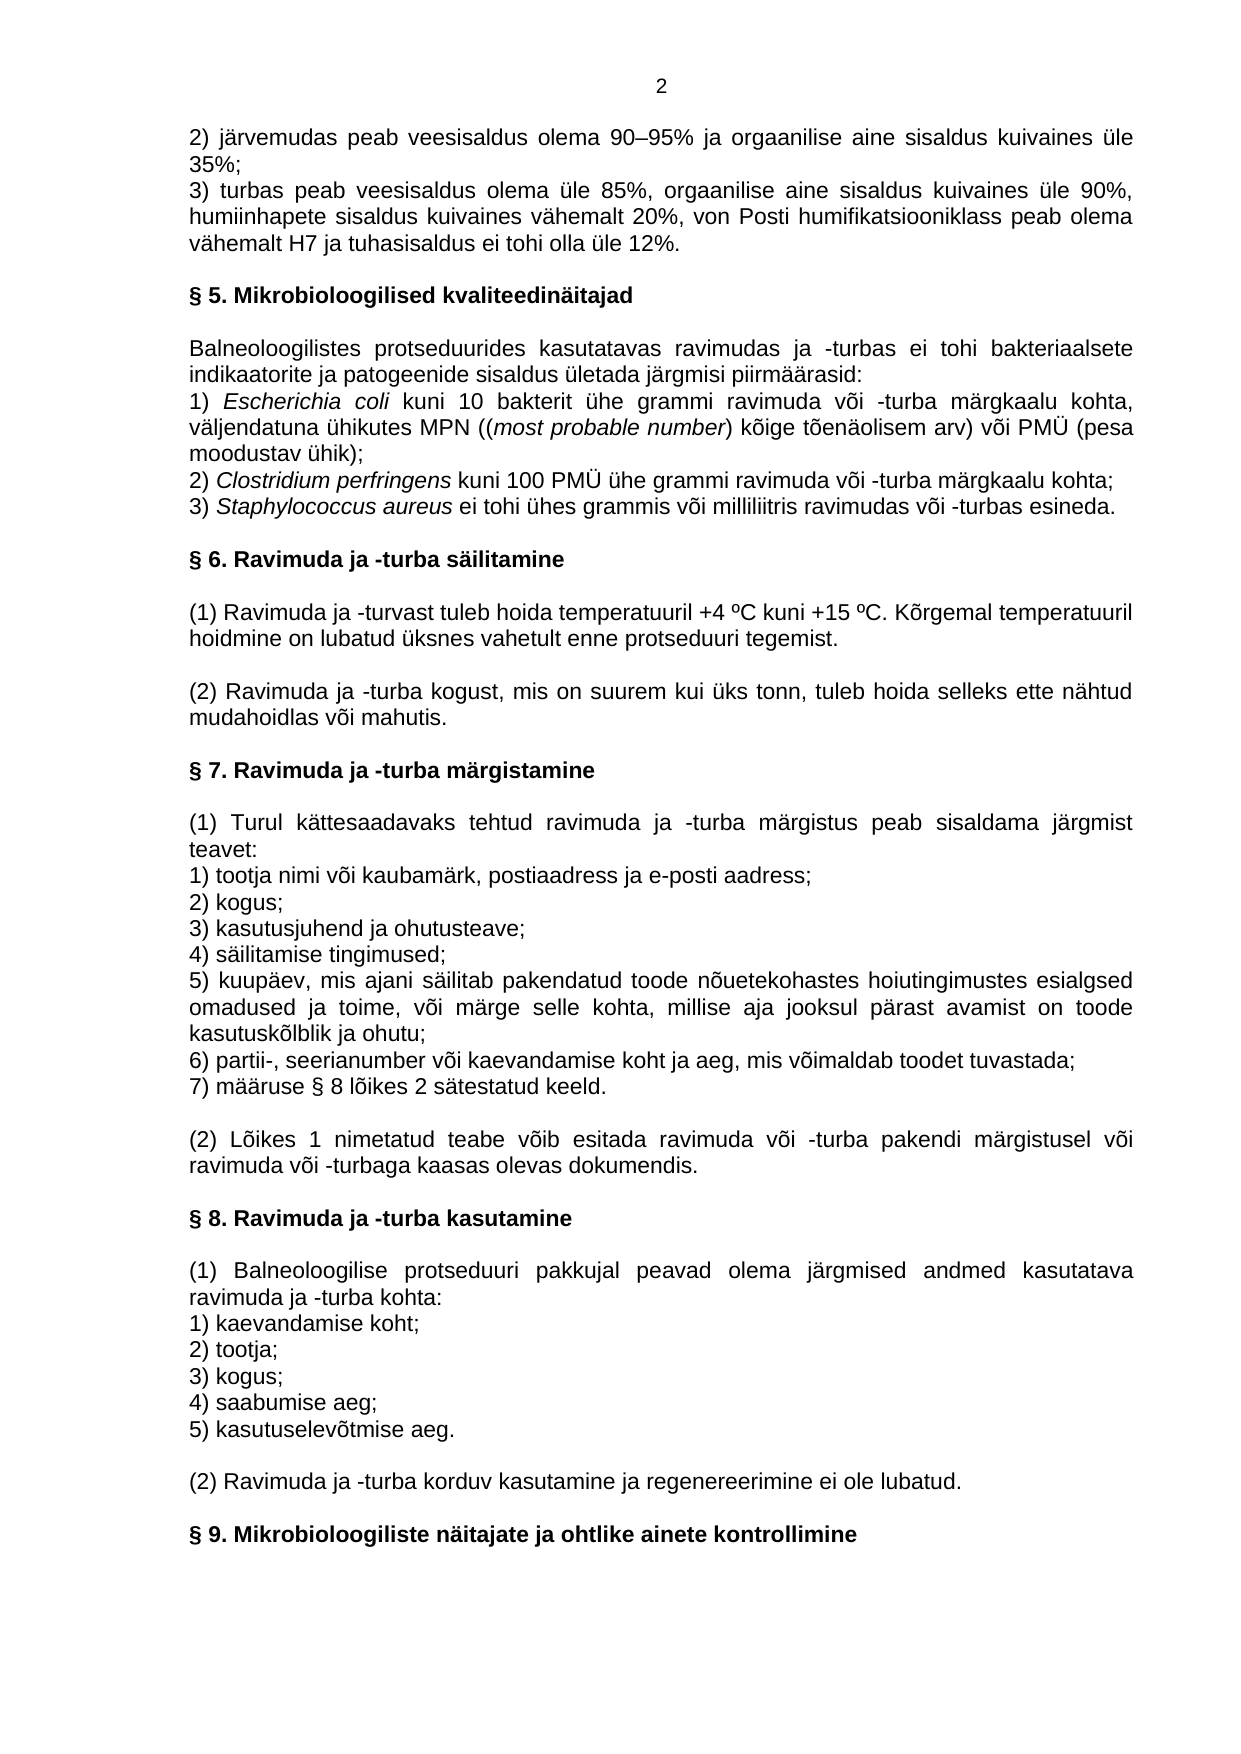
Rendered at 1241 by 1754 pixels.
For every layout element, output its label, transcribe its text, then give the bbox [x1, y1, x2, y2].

text § 8. Ravimuda ja -turba kasutamine [189, 1205, 1134, 1231]
text (2) Ravimuda ja -turba kogust, mis on suurem kui üks tonn, tuleb hoida selleks ette nähtud mudahoidlas või mahutis. [189, 678, 1134, 730]
text (1) Turul kättesaadavaks tehtud ravimuda ja -turba märgistus peab sisaldama järgmist teavet: [189, 809, 1134, 862]
text 3) kasutusjuhend ja ohutusteave; [189, 915, 1134, 941]
text § 9. Mikrobioloogiliste näitajate ja ohtlike ainete kontrollimine [189, 1521, 1134, 1547]
text 5) kuupäev, mis ajani säilitab pakendatud toode nõuetekohastes hoiutingimustes esialgsed omadused ja toime, või märge selle kohta, millise aja jooksul pärast avamist on toode kasutuskõlblik ja ohutu; [189, 967, 1134, 1047]
text 3) kogus; [189, 1363, 1134, 1389]
text (1) Balneoloogilise protseduuri pakkujal peavad olema järgmised andmed kasutatava ravimuda ja -turba kohta: [189, 1257, 1134, 1310]
text § 7. Ravimuda ja -turba märgistamine [189, 757, 1134, 783]
text 7) määruse § 8 lõikes 2 sätestatud keeld. [189, 1073, 1134, 1099]
text 1) tootja nimi või kaubamärk, postiaadress ja e-posti aadress; [189, 862, 1134, 888]
text 2) tootja; [189, 1336, 1134, 1363]
text (2) Ravimuda ja -turba korduv kasutamine ja regenereerimine ei ole lubatud. [189, 1468, 1134, 1494]
text § 6. Ravimuda ja -turba säilitamine [189, 546, 1134, 572]
text (1) Ravimuda ja -turvast tuleb hoida temperatuuril +4 ºC kuni +15 ºC. Kõrgemal temperatuuril hoidmine on lubatud üksnes vahetult enne protseduuri tegemist. [189, 598, 1134, 651]
text 1) kaevandamise koht; [189, 1310, 1134, 1336]
text 3) turbas peab veesisaldus olema üle 85%, orgaanilise aine sisaldus kuivaines üle 90%, humiinhapete sisaldus kuivaines vähemalt 20%, von Posti humifikatsiooniklass peab olema vähemalt H7 ja tuhasisaldus ei tohi olla üle 12%. [189, 177, 1134, 256]
text 2) kogus; [189, 888, 1134, 915]
text 1) Escherichia coli kuni 10 bakterit ühe grammi ravimuda või -turba märgkaalu kohta, väljendatuna ühikutes MPN ((most probable number) kõige tõenäolisem arv) või PMÜ (pesa moodustav ühik); [189, 388, 1134, 467]
text 2) Clostridium perfringens kuni 100 PMÜ ühe grammi ravimuda või -turba märgkaalu kohta; [189, 467, 1134, 493]
text 3) Staphylococcus aureus ei tohi ühes grammis või milliliitris ravimudas või -turbas esineda. [189, 493, 1134, 519]
text 4) säilitamise tingimused; [189, 941, 1134, 967]
text Balneoloogilistes protseduurides kasutatavas ravimudas ja -turbas ei tohi bakteriaalsete indikaatorite ja patogeenide sisaldus ületada järgmisi piirmäärasid: [189, 335, 1134, 388]
text 2) järvemudas peab veesisaldus olema 90–95% ja orgaanilise aine sisaldus kuivaines üle 35%; [189, 124, 1134, 177]
text 4) saabumise aeg; [189, 1389, 1134, 1416]
text 6) partii-, seerianumber või kaevandamise koht ja aeg, mis võimaldab toodet tuvastada; [189, 1047, 1134, 1073]
text § 5. Mikrobioloogilised kvaliteedinäitajad [189, 282, 1134, 309]
text (2) Lõikes 1 nimetatud teabe võib esitada ravimuda või -turba pakendi märgistusel või ravimuda või -turbaga kaasas olevas dokumendis. [189, 1126, 1134, 1178]
text 5) kasutuselevõtmise aeg. [189, 1416, 1134, 1442]
